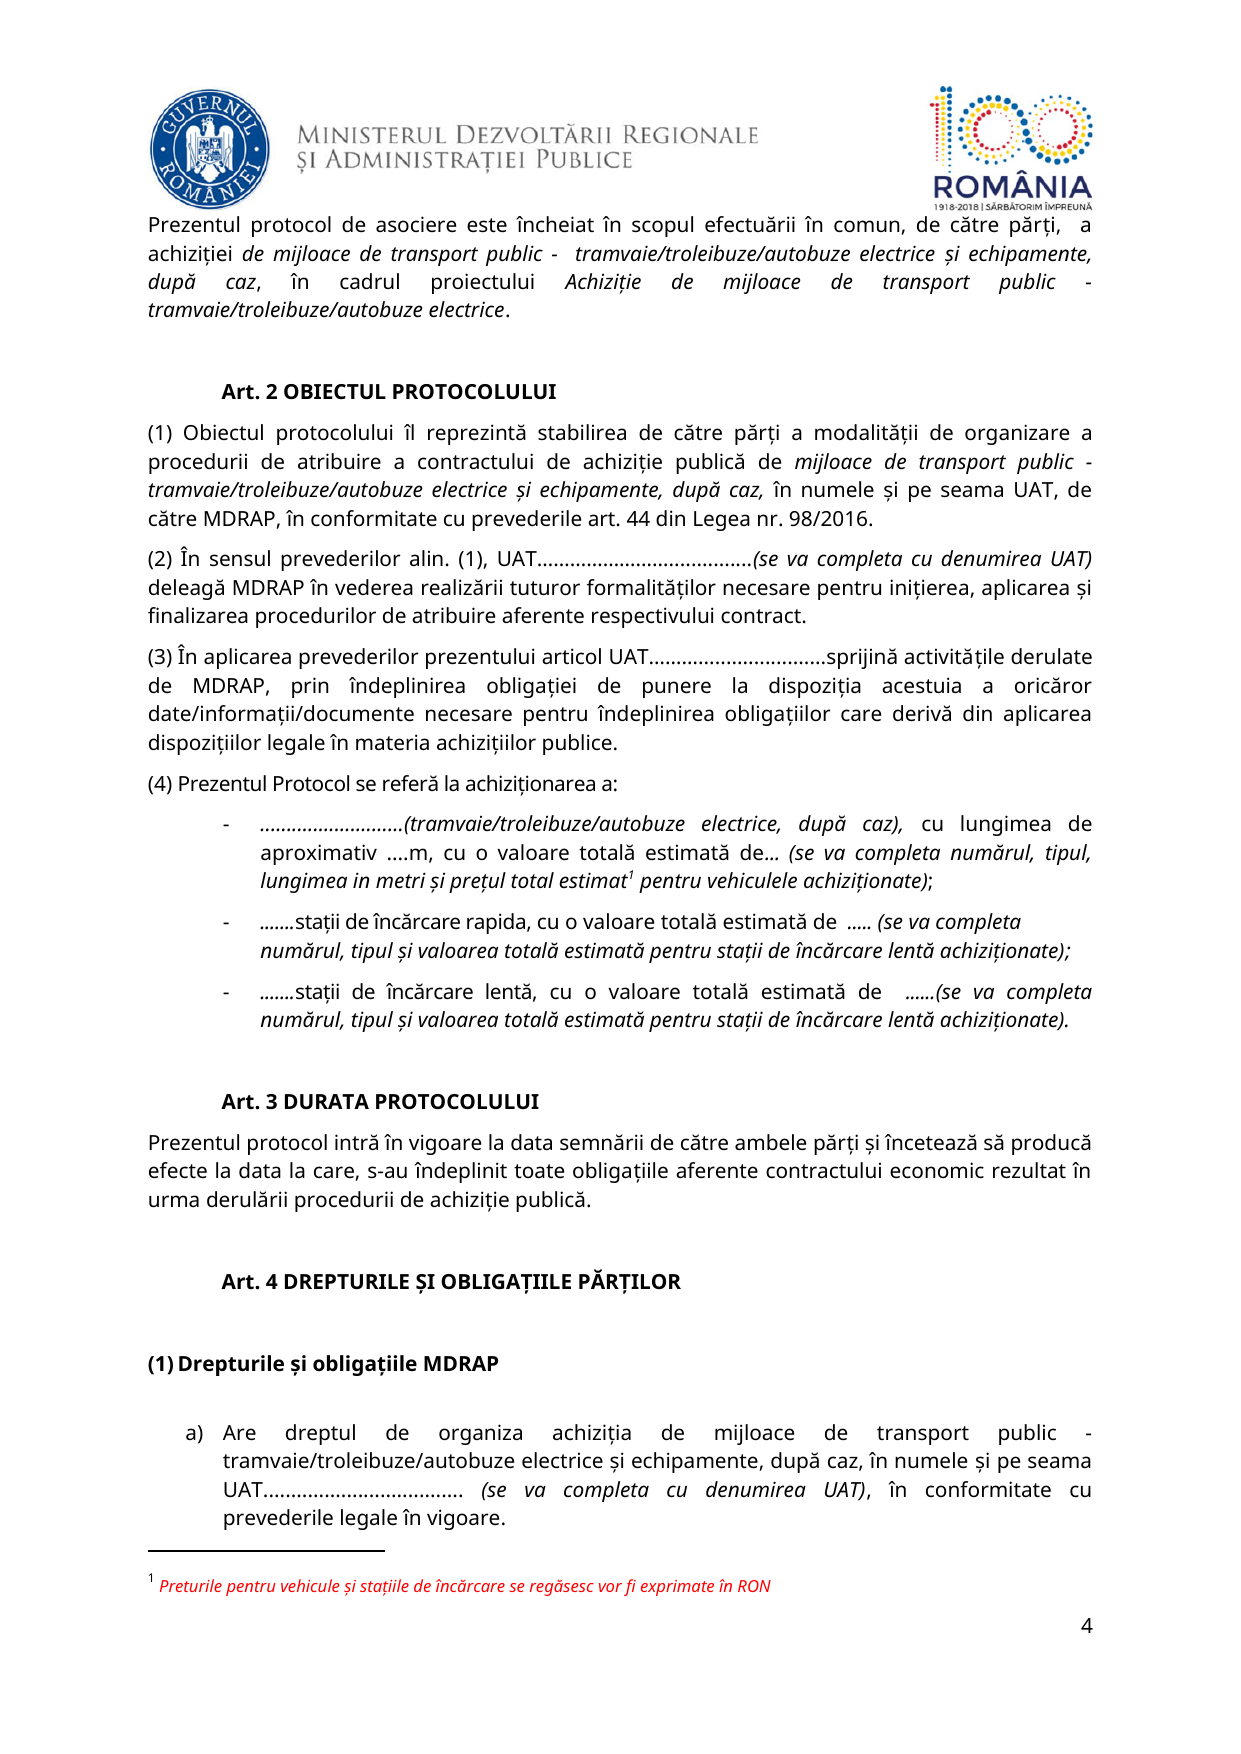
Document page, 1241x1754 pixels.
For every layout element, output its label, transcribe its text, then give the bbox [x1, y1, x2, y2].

text Art. 3 DURATA PROTOCOLULUI [148, 1087, 1093, 1116]
text Art. 4 DREPTURILE ȘI OBLIGAȚIILE PĂRȚILOR [148, 1267, 1093, 1295]
list Drepturile și obligațiile MDRAP [148, 1349, 1093, 1377]
list .......stații de încărcare lentă, cu o valoare totală estimată de ......(se va completa numărul, tipul și valoarea totală estimată pentru stații de încărcare lentă achiziționate). [223, 977, 1093, 1034]
text Art. 2 OBIECTUL PROTOCOLULUI [148, 377, 1093, 406]
text (3) În aplicarea prevederilor prezentului articol UAT……….......................sprijină activitățile derulate de MDRAP, prin îndeplinirea obligației de punere la dispoziția acestuia a oricăror date/informații/documente necesare pentru îndeplinirea obligațiilor care derivă din aplicarea dispozițiilor legale în materia achizițiilor publice. [148, 642, 1093, 756]
text Prezentul protocol intră în vigoare la data semnării de către ambele părți și încetează să producă efecte la data la care, s-au îndeplinit toate obligațiile aferente contractului economic rezultat în urma derulării procedurii de achiziție publică. [148, 1128, 1093, 1213]
list ...........................(tramvaie/troleibuze/autobuze electrice, după caz), cu lungimea de aproximativ ....m, cu o valoare totală estimată de... (se va completa numărul, tipul, lungimea in metri și prețul total estimat pentru vehiculele achiziționate); [223, 809, 1093, 895]
text (4) Prezentul Protocol se referă la achiziționarea a: [148, 769, 1093, 797]
text Prezentul protocol de asociere este încheiat în scopul efectuării în comun, de către părți, a achiziției de mijloace de transport public - tramvaie/troleibuze/autobuze electrice şi echipamente, după caz, în cadrul proiectului Achiziţie de mijloace de transport public - tramvaie/troleibuze/autobuze electrice. [148, 211, 1093, 324]
text (2) În sensul prevederilor alin. (1), UAT……………………...............(se va completa cu denumirea UAT) deleagă MDRAP în vederea realizării tuturor formalităților necesare pentru inițierea, aplicarea și finalizarea procedurilor de atribuire aferente respectivului contract. [148, 544, 1093, 630]
text (1) Obiectul protocolului îl reprezintă stabilirea de către părți a modalității de organizare a procedurii de atribuire a contractului de achiziție publică de mijloace de transport public - tramvaie/troleibuze/autobuze electrice şi echipamente, după caz, în numele și pe seama UAT, de către MDRAP, în conformitate cu prevederile art. 44 din Legea nr. 98/2016. [148, 418, 1093, 532]
list .......stații de încărcare rapida, cu o valoare totală estimată de ..... (se va completa numărul, tipul și valoarea totală estimată pentru stații de încărcare lentă achiziționate); [223, 907, 1093, 964]
picture [147, 86, 1093, 211]
list Are dreptul de organiza achiziția de mijloace de transport public - tramvaie/troleibuze/autobuze electrice şi echipamente, după caz, în numele și pe seama UAT.................................... (se va completa cu denumirea UAT), în conformitate cu prevederile legale în vigoare. [185, 1418, 1093, 1532]
